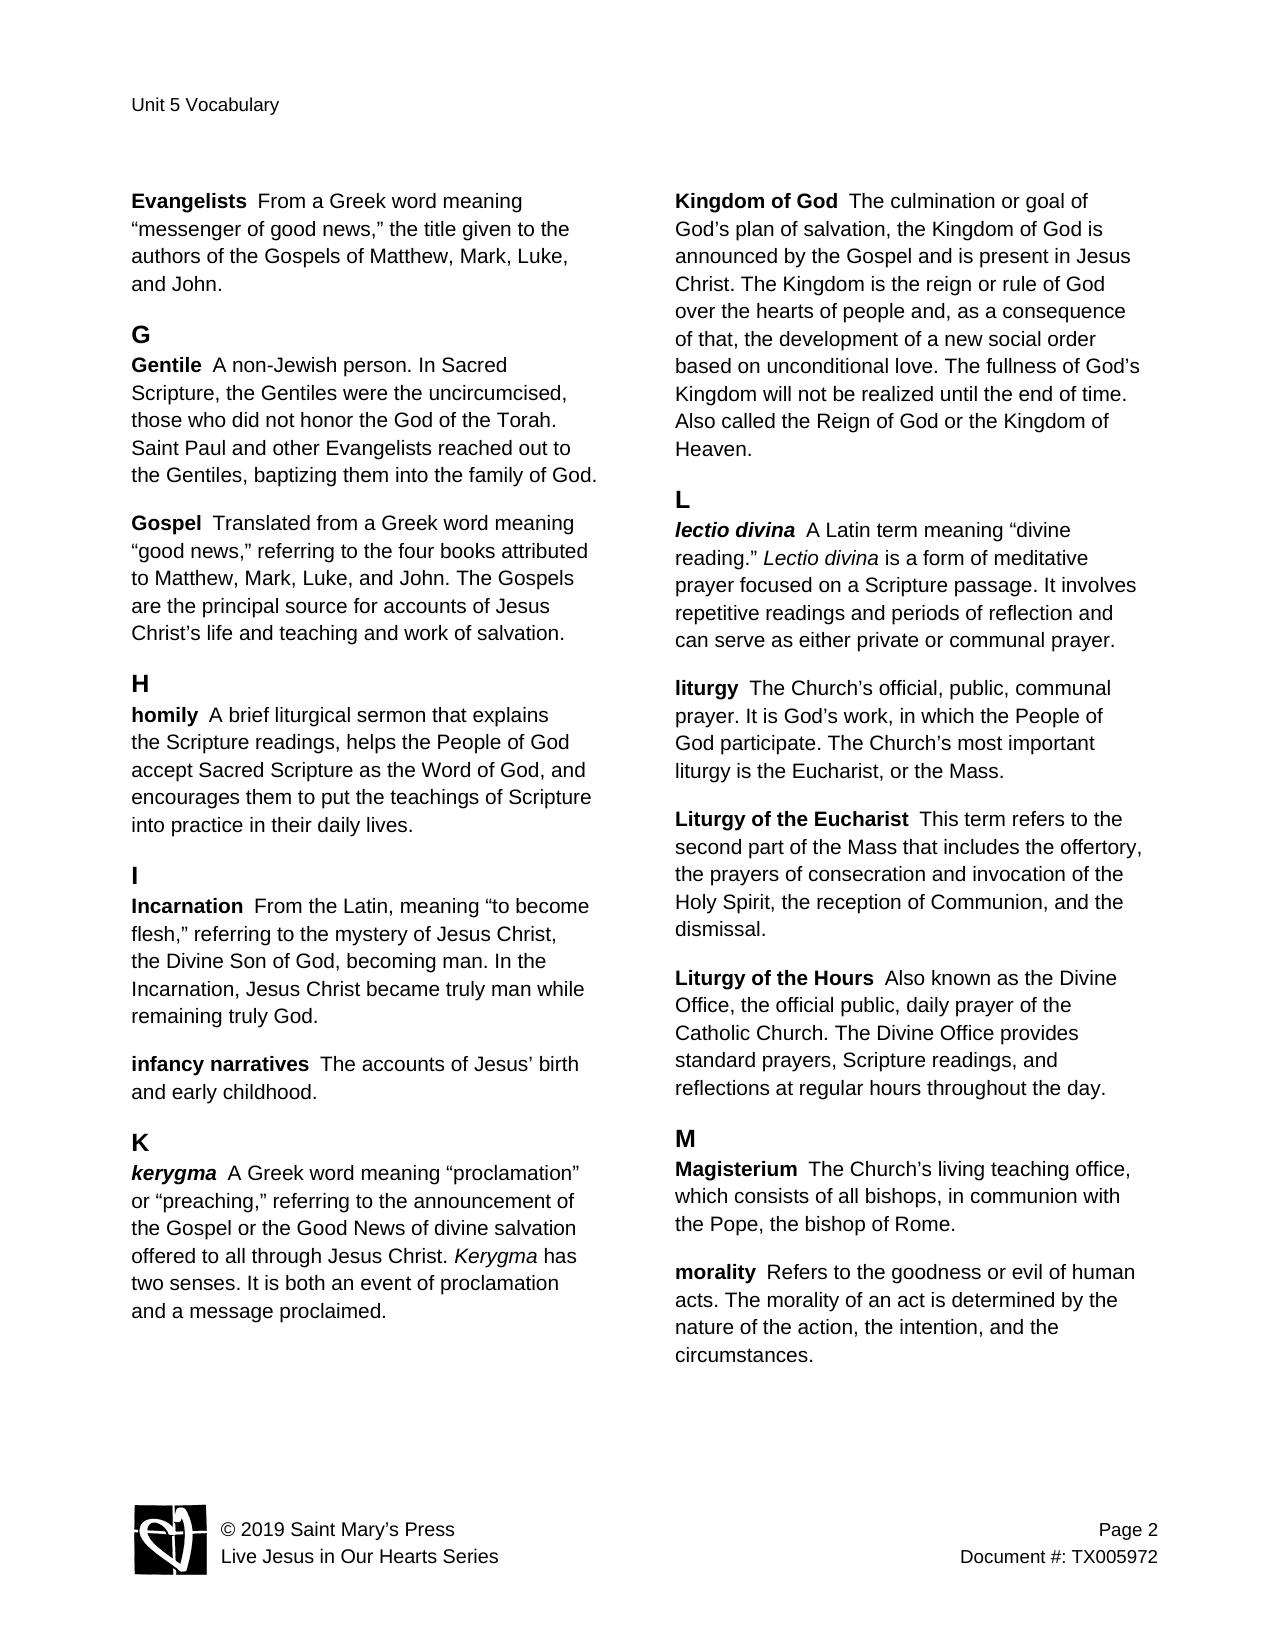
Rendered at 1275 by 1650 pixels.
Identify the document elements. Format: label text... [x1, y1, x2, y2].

text morality Refers to the goodness or evil of human acts. The morality of an act is determined by the nature of the action, the intention, and the circumstances. [675, 1260, 1144, 1366]
text infancy narratives The accounts of Jesus’ birth and early childhood. [131, 1052, 600, 1104]
text Evangelists From a Greek word meaning “messenger of good news,” the title given to the authors of the Gospels of Matthew, Mark, Luke, and John. [131, 189, 600, 295]
text lectio divina A Latin term meaning “divine reading.” Lectio divina is a form of meditative prayer focused on a Scripture passage. It involves repetitive readings and periods of reflection and can serve as either private or communal prayer. [675, 518, 1144, 652]
text Liturgy of the Hours Also known as the Divine Office, the official public, daily prayer of the Catholic Church. The Divine Office provides standard prayers, Scripture readings, and reflections at regular hours throughout the day. [675, 965, 1144, 1099]
text H [131, 669, 600, 698]
text Liturgy of the Eucharist This term refers to the second part of the Mass that includes the offertory, the prayers of consecration and invocation of the Holy Spirit, the reception of Communion, and the dismissal. [675, 807, 1144, 941]
text kerygma A Greek word meaning “proclamation” or “preaching,” referring to the announcement of the Gospel or the Good News of divine salvation offered to all through Jesus Christ. Kerygma has two senses. It is both an event of proclamation and a message proclaimed. [131, 1161, 600, 1322]
text Incarnation From the Latin, meaning “to become flesh,” referring to the mystery of Jesus Christ, the Divine Son of God, becoming man. In the Incarnation, Jesus Christ became truly man while remaining truly God. [131, 894, 600, 1028]
text Kingdom of God The culmination or goal of God’s plan of salvation, the Kingdom of God is announced by the Gospel and is present in Jesus Christ. The Kingdom is the reign or rule of God over the hearts of people and, as a consequence of that, the development of a new social order based on unconditional love. The fullness of God’s Kingdom will not be realized until the end of time. Also called the Reign of God or the Kingdom of Heaven. [675, 189, 1144, 460]
text I [131, 861, 600, 889]
text homily A brief liturgical sermon that explains the Scripture readings, helps the People of God accept Sacred Scripture as the Word of God, and encourages them to put the teachings of Scripture into practice in their daily lives. [131, 702, 600, 836]
text liturgy The Church’s official, public, communal prayer. It is God’s work, in which the People of God participate. The Church’s most important liturgy is the Eucharist, or the Mass. [675, 676, 1144, 783]
text G [131, 320, 600, 348]
text Gospel Translated from a Greek word meaning “good news,” referring to the four books attributed to Matthew, Mark, Luke, and John. The Gospels are the principal source for accounts of Jesus Christ’s life and teaching and work of salvation. [131, 511, 600, 645]
text K [131, 1128, 600, 1157]
text L [675, 485, 1144, 513]
text Magisterium The Church’s living teaching office, which consists of all bishops, in communion with the Pope, the bishop of Rome. [675, 1157, 1144, 1236]
text M [675, 1124, 1144, 1152]
text Gentile A non-Jewish person. In Sacred Scripture, the Gentiles were the uncircumcised, those who did not honor the God of the Torah. Saint Paul and other Evangelists reached out to the Gentiles, baptizing them into the family of God. [131, 353, 600, 487]
